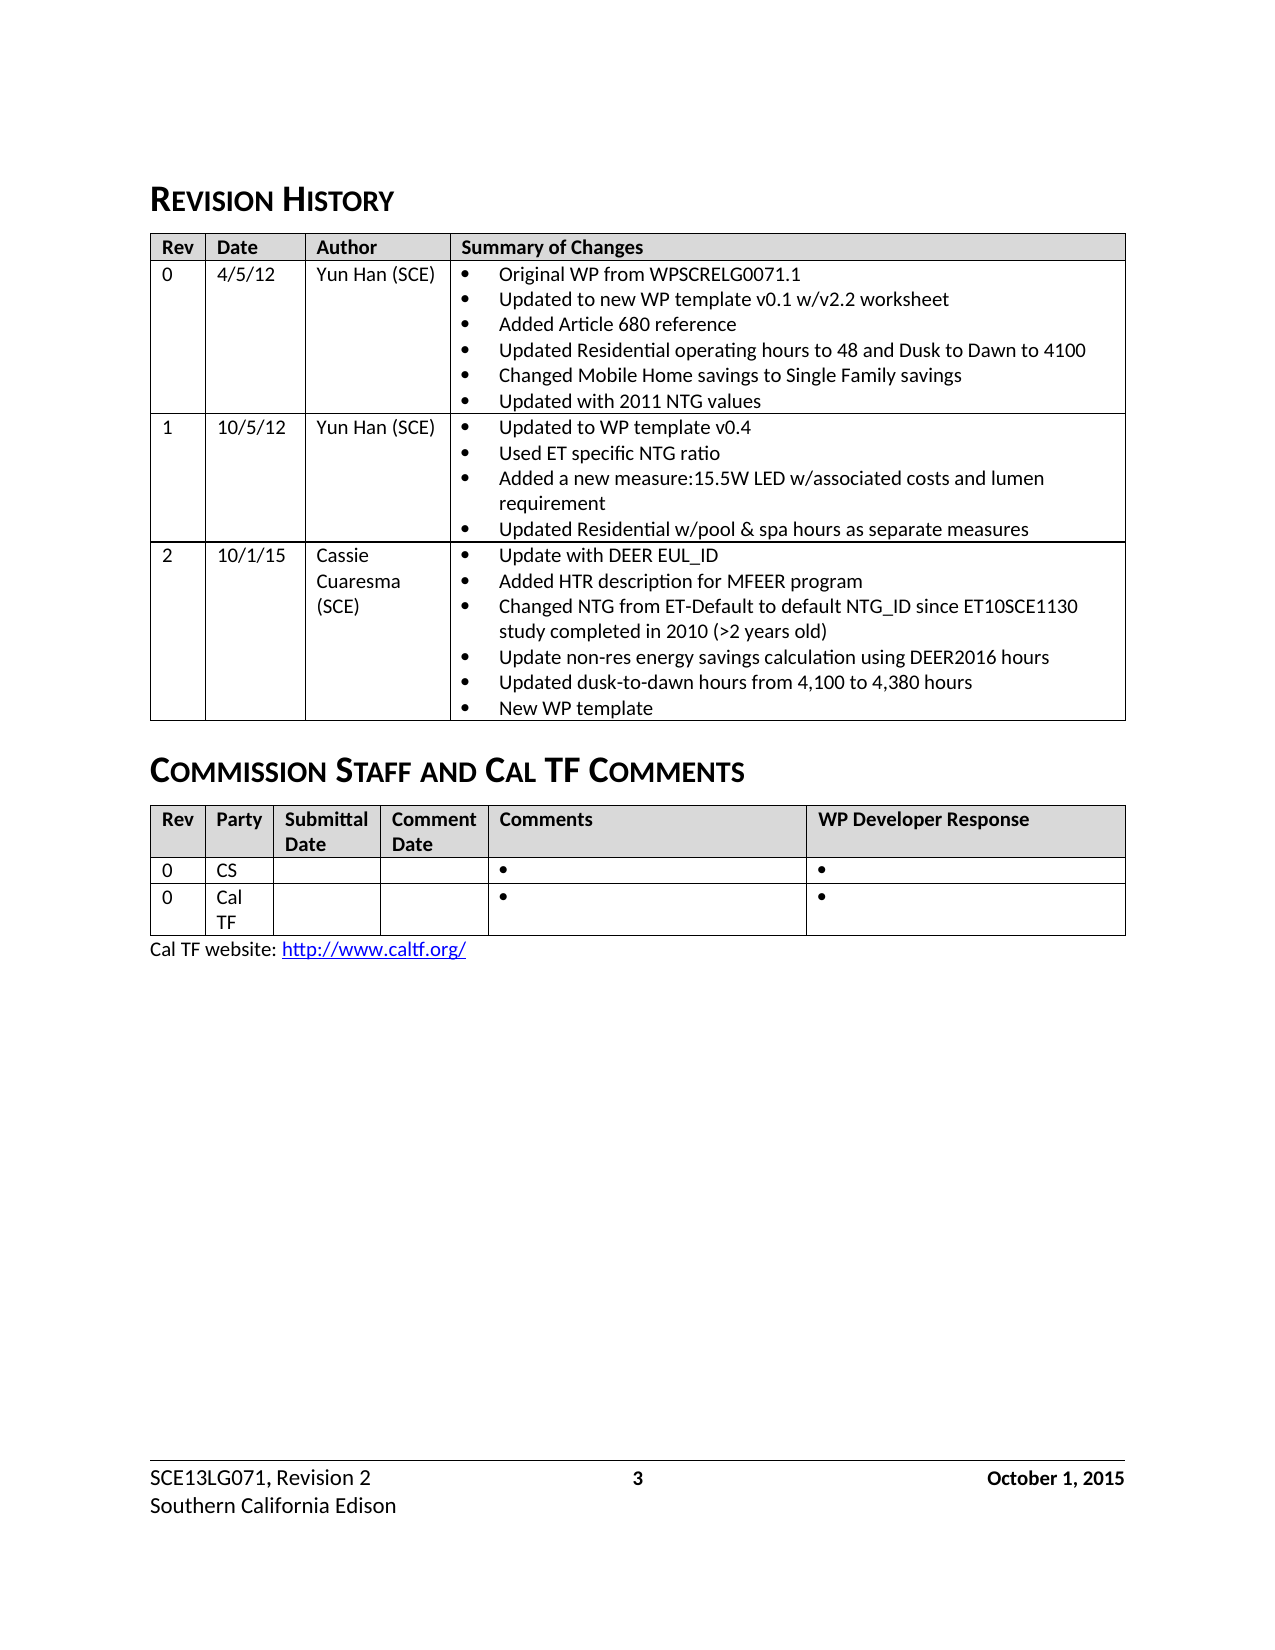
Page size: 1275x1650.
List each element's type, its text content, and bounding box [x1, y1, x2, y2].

table_cell CS [206, 858, 273, 883]
table_cell [807, 858, 1125, 883]
table_cell Yun Han (SCE) [306, 261, 450, 413]
table_cell 0 [151, 884, 205, 935]
table_header Rev [151, 234, 205, 260]
table_header Date [206, 234, 305, 260]
table_header Author [306, 234, 450, 260]
table_header WP Developer Response [807, 806, 1125, 857]
subtitle Revision History [150, 175, 1125, 221]
table_cell [274, 884, 380, 935]
subtitle Commission Staff and Cal TF Comments [150, 746, 1125, 792]
table_cell [274, 858, 380, 883]
table_cell 10/1/15 [206, 543, 305, 720]
table_header Rev [151, 806, 205, 857]
table_cell [381, 858, 488, 883]
table_header Comment Date [381, 806, 488, 857]
table_cell 1 [151, 414, 205, 541]
table_cell 0 [151, 261, 205, 413]
table_header Summary of Changes [451, 234, 1125, 260]
table_cell 10/5/12 [206, 414, 305, 541]
table_cell [381, 884, 488, 935]
table_cell Original WP from WPSCRELG0071.1 Updated to new WP template v0.1 w/v2.2 worksheet Added Article 680 reference Updated Residential operating hours to 48 and Dusk to Dawn to 4100 Changed Mobile Home savings to Single Family savings Updated with 2011 NTG values [451, 261, 1125, 413]
table_cell [807, 884, 1125, 935]
table_cell Updated to WP template v0.4 Used ET specific NTG ratio Added a new measure:15.5W LED w/associated costs and lumen requirement Updated Residential w/pool & spa hours as separate measures [451, 414, 1125, 541]
table_header Comments [489, 806, 806, 857]
table_header Party [206, 806, 273, 857]
table_cell [489, 884, 806, 935]
table_cell Cassie Cuaresma (SCE) [306, 543, 450, 720]
table_cell 2 [151, 543, 205, 720]
table_cell 4/5/12 [206, 261, 305, 413]
table_cell Cal TF [206, 884, 273, 935]
text Cal TF website: http://www.caltf.org/ [150, 936, 1125, 961]
table_cell 0 [151, 858, 205, 883]
table_header Submittal Date [274, 806, 380, 857]
table_cell Update with DEER EUL_ID Added HTR description for MFEER program Changed NTG from ET-Default to default NTG_ID since ET10SCE1130 study completed in 2010 (>2 years old) Update non-res energy savings calculation using DEER2016 hours Updated dusk-to-dawn hours from 4,100 to 4,380 hours New WP template [451, 543, 1125, 720]
table_cell Yun Han (SCE) [306, 414, 450, 541]
table_cell [489, 858, 806, 883]
